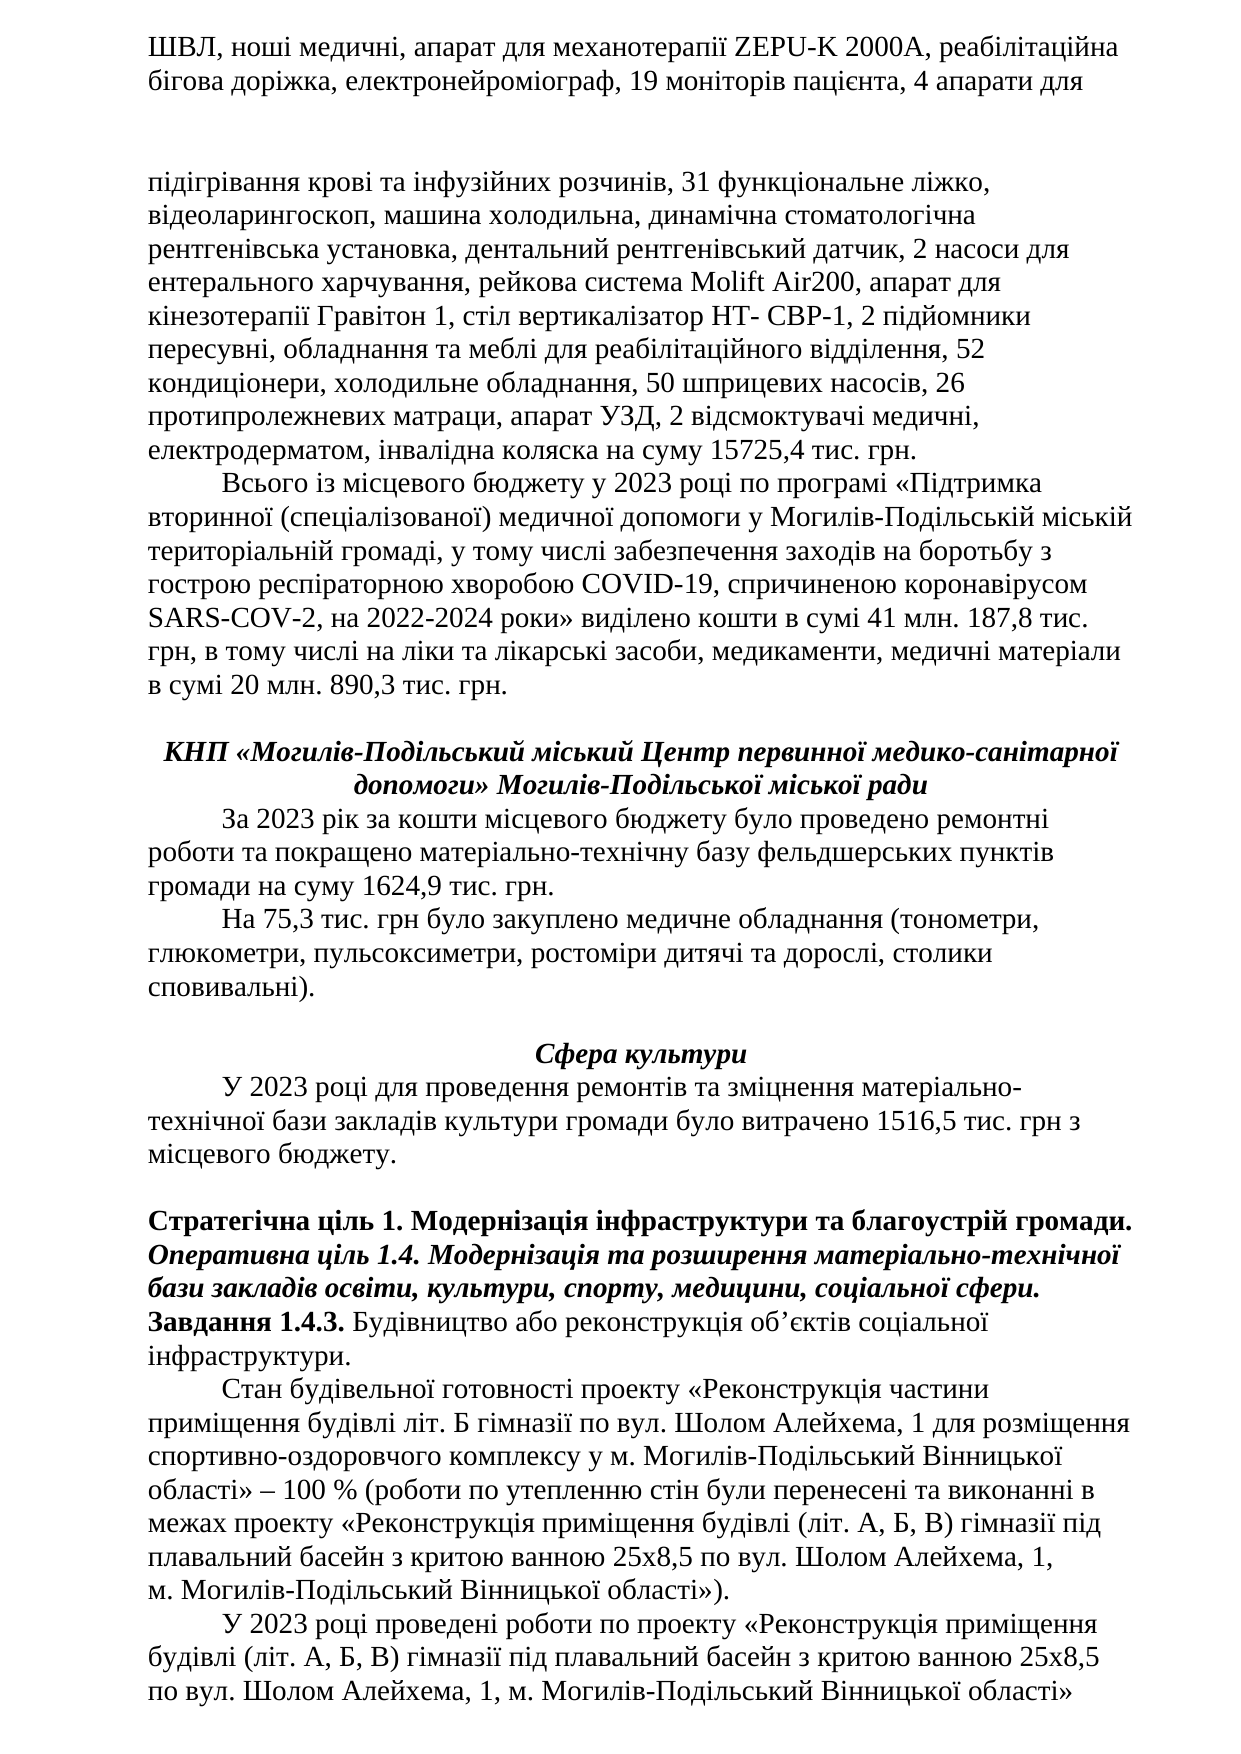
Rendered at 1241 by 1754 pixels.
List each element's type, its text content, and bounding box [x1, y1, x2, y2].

text За 2023 рік за кошти місцевого бюджету було проведено ремонтні роботи та покращено матеріально-технічну базу фельдшерських пунктів громади на суму 1624,9 тис. грн. [148, 801, 1137, 902]
text КНП «Могилів-Подільський міський Центр первинної медико-санітарної допомоги» Могилів-Подільської міської ради [148, 734, 1137, 801]
text Оперативна ціль 1.4. Модернізація та розширення матеріально-технічної бази закладів освіти, культури, спорту, медицини, соціальної сфери. [148, 1237, 1137, 1304]
text кінезотерапії Гравітон 1, стіл вертикалізатор НТ- СВР-1, 2 підйомники пересувні, обладнання та меблі для реабілітаційного відділення, 52 [148, 298, 1137, 365]
text Всього із місцевого бюджету у 2023 році по програмі «Підтримка вторинної (спеціалізованої) медичної допомоги у Могилів-Подільській міській територіальній громаді, у тому числі забезпечення заходів на боротьбу з гострою респіраторною хворобою COVID-19, спричиненою коронавірусом SARS-COV-2, на 2022-2024 роки» виділено кошти в сумі 41 млн. 187,8 тис. грн, в тому числі на ліки та лікарські засоби, медикаменти, медичні матеріали в сумі 20 млн. 890,3 тис. грн. [148, 466, 1137, 700]
text На 75,3 тис. грн було закуплено медичне обладнання (тонометри, глюкометри, пульсоксиметри, ростоміри дитячі та дорослі, столики сповивальні). [148, 902, 1137, 1002]
text підігрівання крові та інфузійних розчинів, 31 функціональне ліжко, відеоларингоскоп, машина холодильна, динамічна стоматологічна рентгенівська установка, дентальний рентгенівський датчик, 2 насоси для ентерального харчування, рейкова система Molift Air200, апарат для [148, 164, 1137, 298]
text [148, 29, 1137, 97]
text У 2023 році для проведення ремонтів та зміцнення матеріально-технічної бази закладів культури громади було витрачено 1516,5 тис. грн з місцевого бюджету. [148, 1069, 1137, 1170]
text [148, 1606, 1137, 1707]
text Завдання 1.4.3. Будівництво або реконструкція об’єктів соціальної [133, 1304, 1137, 1338]
text Сфера культури [148, 1036, 1137, 1069]
text м. Могилів-Подільський Вінницької області»). [148, 1572, 1137, 1606]
text кондиціонери, холодильне обладнання, 50 шприцевих насосів, 26 протипролежневих матраци, апарат УЗД, 2 відсмоктувачі медичні, електродерматом, інвалідна коляска на суму 15725,4 тис. грн. [148, 365, 1137, 466]
text Стан будівельної готовності проекту «Реконструкція частини приміщення будівлі літ. Б гімназії по вул. Шолом Алейхема, 1 для розміщення спортивно-оздоровчого комплексу у м. Могилів-Подільський Вінницької області» – 100 % (роботи по утепленню стін були перенесені та виконанні в межах проекту «Реконструкція приміщення будівлі (літ. А, Б, В) гімназії під плавальний басейн з критою ванною 25х8,5 по вул. Шолом Алейхема, 1, [148, 1371, 1137, 1572]
text інфраструктури. [133, 1338, 1137, 1371]
text Стратегічна ціль 1. Модернізація інфраструктури та благоустрій громади. [148, 1203, 1137, 1237]
